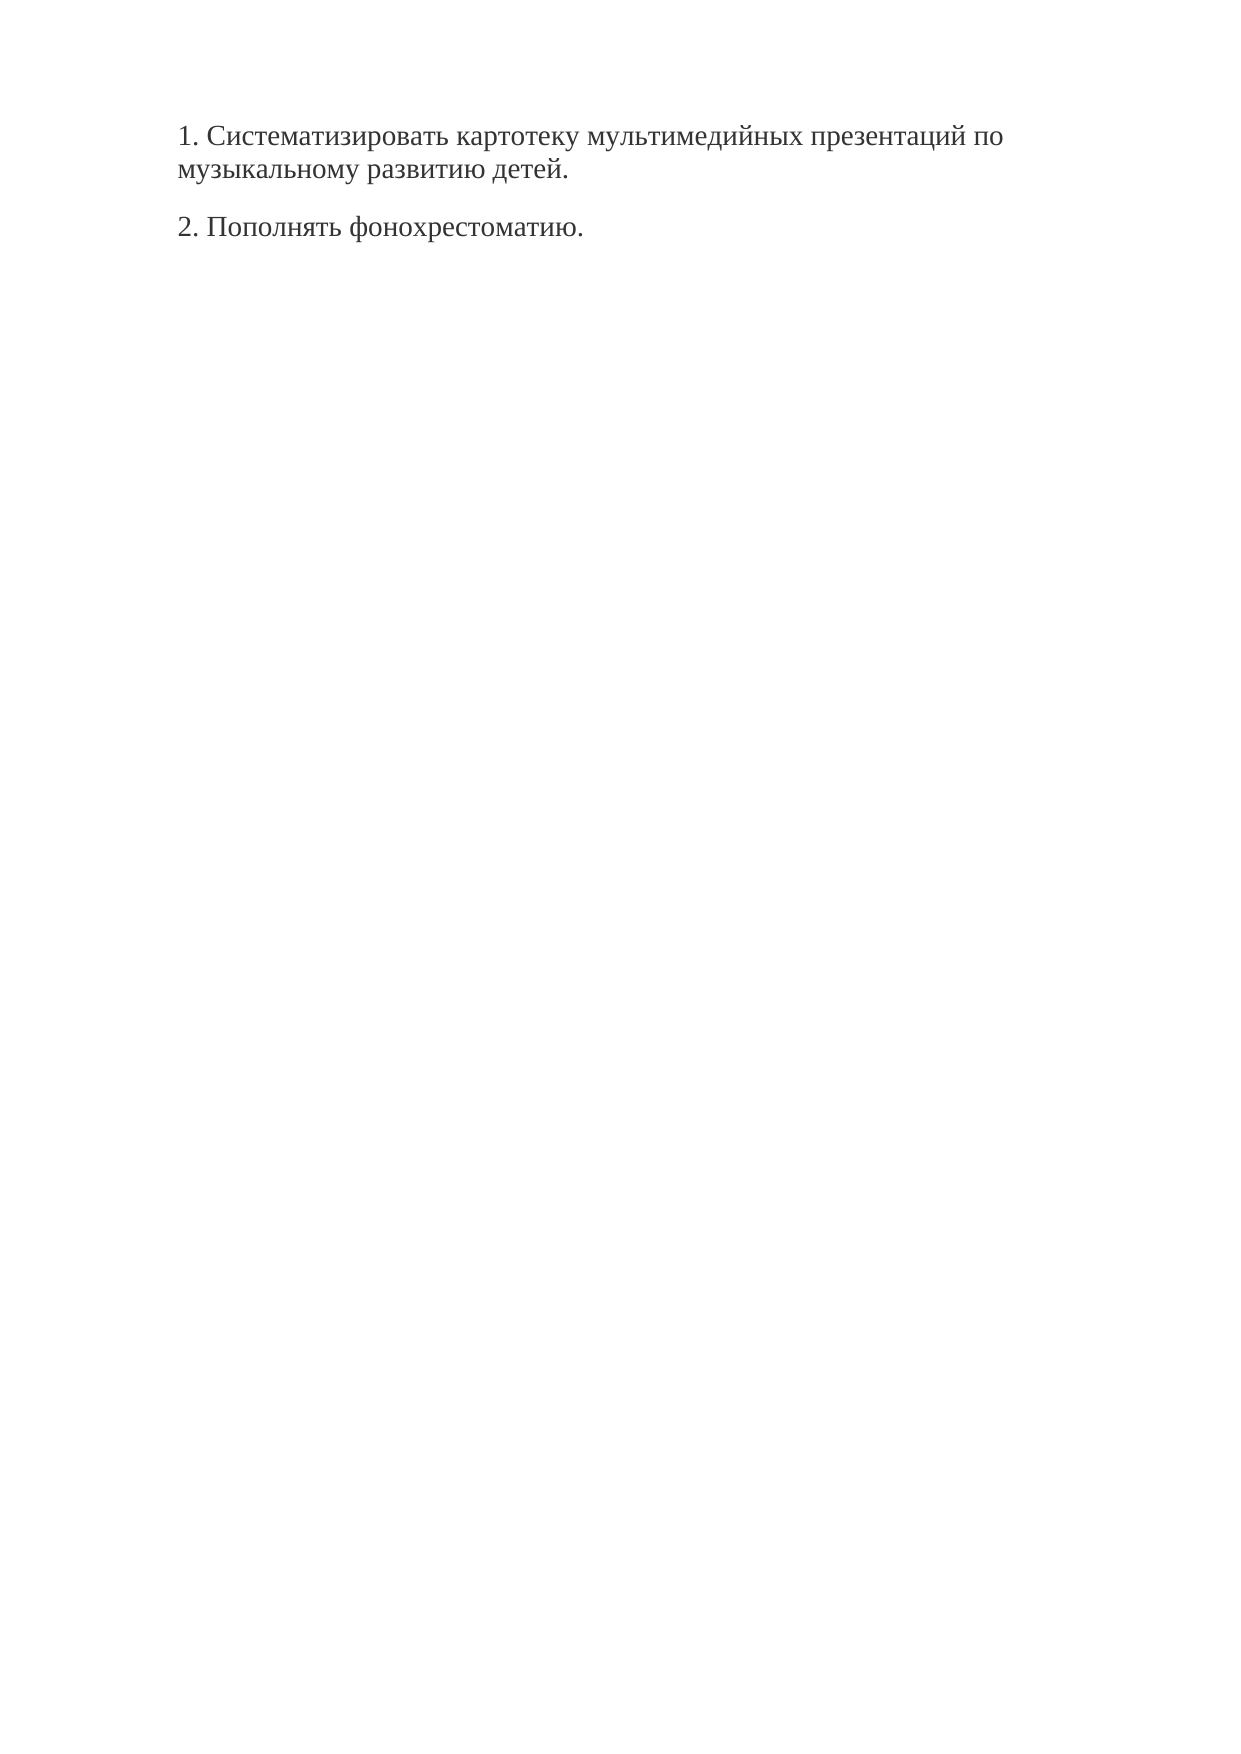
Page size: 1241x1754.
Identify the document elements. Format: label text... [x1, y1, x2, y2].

text 1. Систематизировать картотеку мультимедийных презентаций по музыкальному развитию детей. [177, 118, 1152, 185]
text 2. Пополнять фонохрестоматию. [177, 209, 1152, 242]
